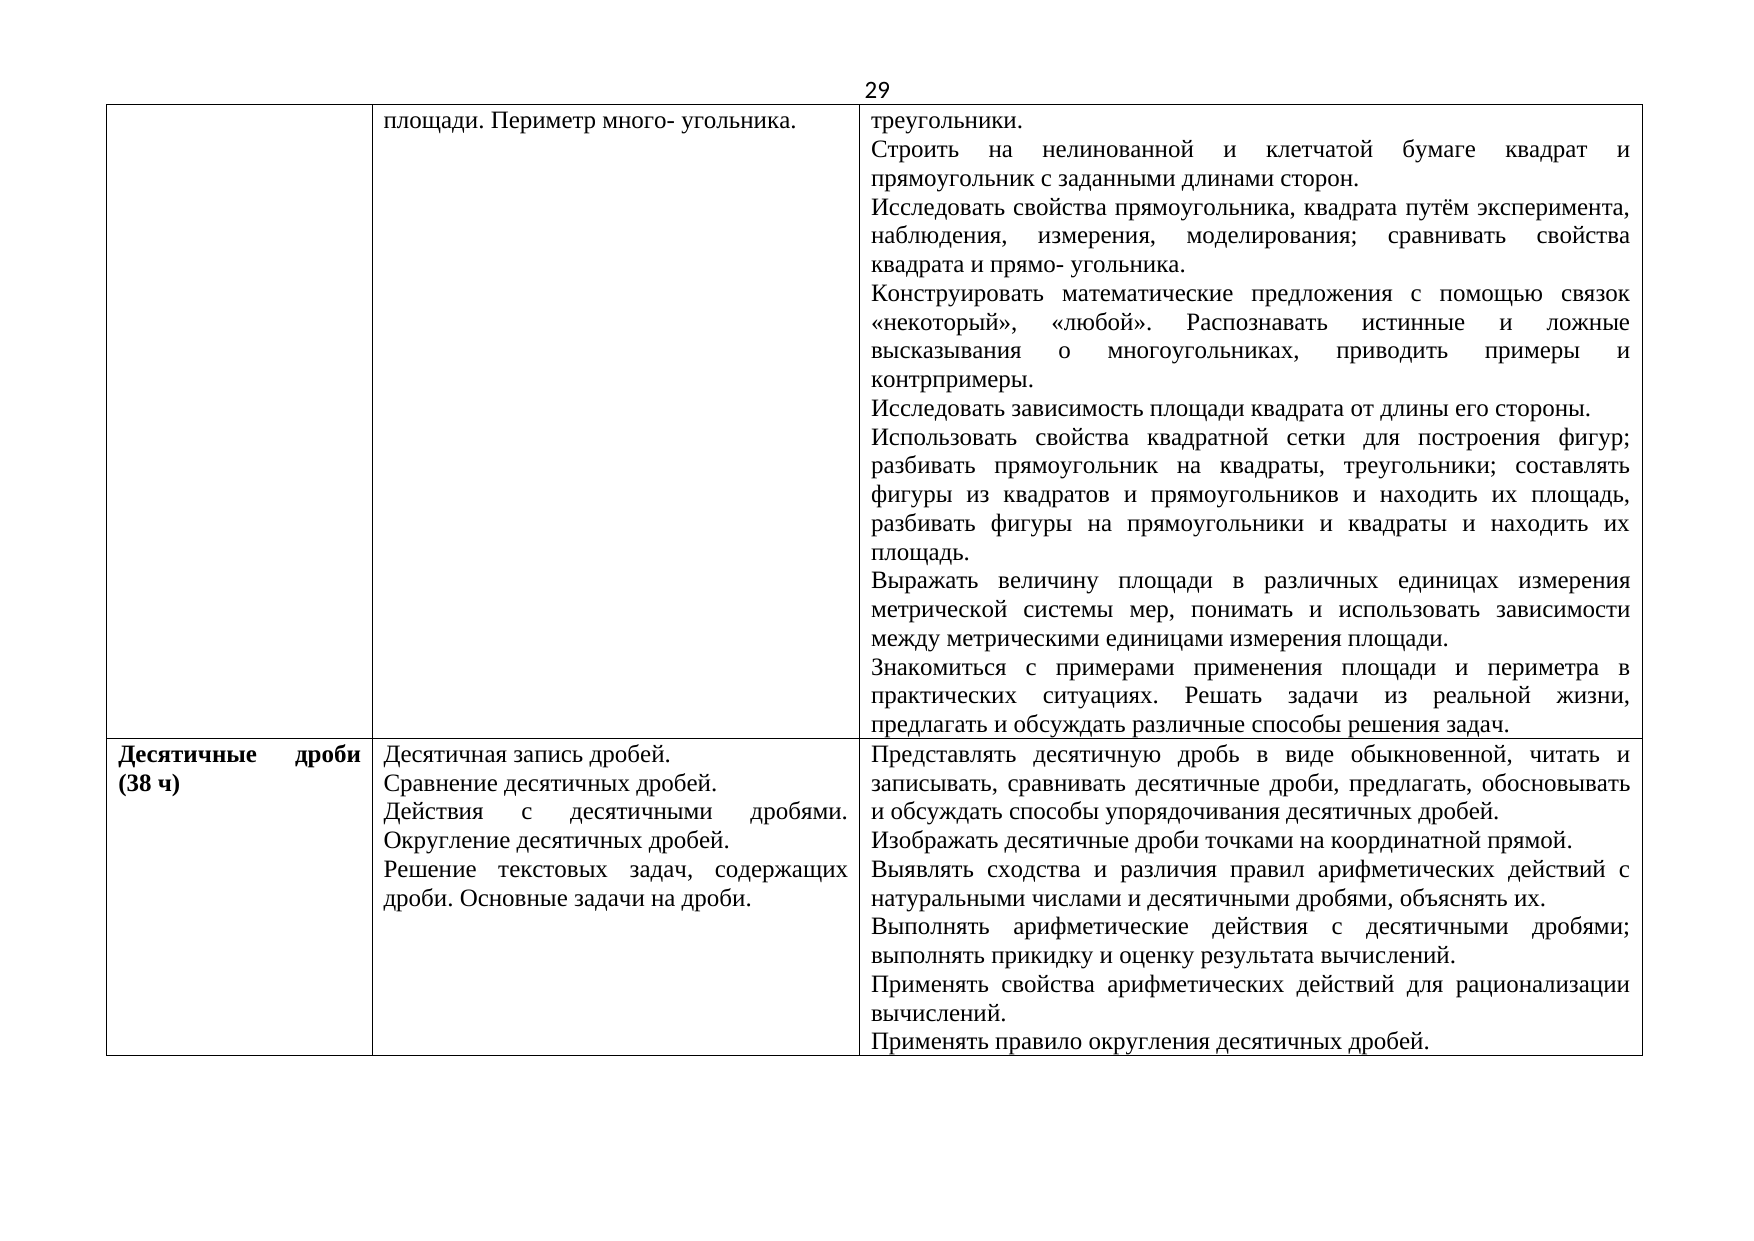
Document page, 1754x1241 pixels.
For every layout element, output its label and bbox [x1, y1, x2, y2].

table_cell [107, 739, 372, 1055]
table_cell [107, 105, 372, 738]
table_cell [860, 105, 1642, 738]
table_cell [373, 105, 859, 738]
table_cell [860, 739, 1642, 1055]
table_cell [373, 739, 859, 1055]
